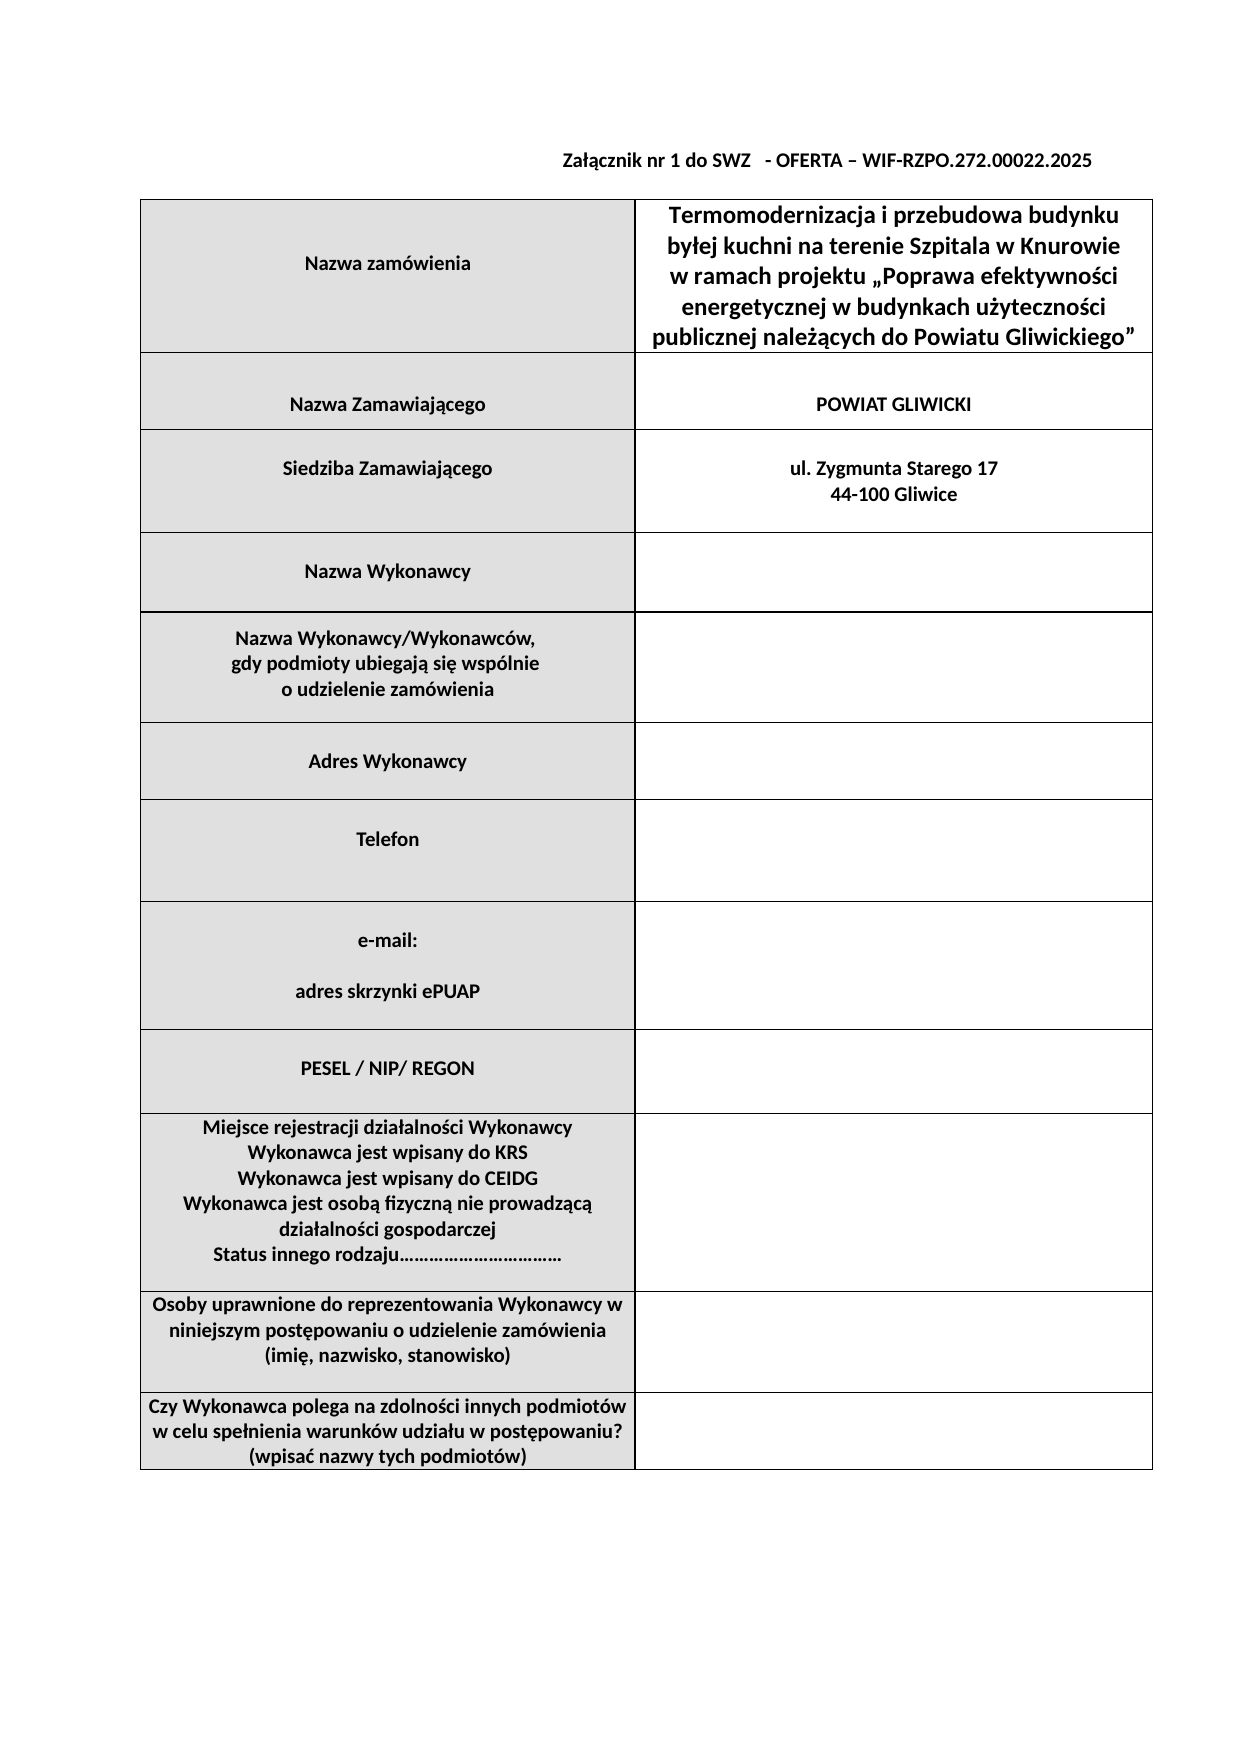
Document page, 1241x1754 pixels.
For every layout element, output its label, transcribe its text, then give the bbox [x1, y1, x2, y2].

table_cell [636, 902, 1152, 1029]
table_cell Miejsce rejestracji działalności Wykonawcy Wykonawca jest wpisany do KRS Wykonawca jest wpisany do CEIDG Wykonawca jest osobą fizyczną nie prowadzącą działalności gospodarczej Status innego rodzaju…………………………… [141, 1114, 634, 1291]
table_cell Siedziba Zamawiającego [141, 430, 634, 532]
table_cell Telefon [141, 800, 634, 901]
table_cell POWIAT GLIWICKI [636, 353, 1152, 429]
table_cell Adres Wykonawcy [141, 723, 634, 799]
table_cell Czy Wykonawca polega na zdolności innych podmiotów w celu spełnienia warunków udziału w postępowaniu? (wpisać nazwy tych podmiotów) [141, 1393, 634, 1469]
table_header Nazwa zamówienia [141, 200, 634, 352]
table_cell Nazwa Zamawiającego [141, 353, 634, 429]
text Załącznik nr 1 do SWZ - OFERTA – WIF-RZPO.272.00022.2025 [148, 148, 1093, 173]
table_cell [636, 723, 1152, 799]
table_cell [636, 1114, 1152, 1291]
table_header Termomodernizacja i przebudowa budynku byłej kuchni na terenie Szpitala w Knurowie w ramach projektu „Poprawa efektywności energetycznej w budynkach użyteczności publicznej należących do Powiatu Gliwickiego” [636, 200, 1152, 352]
table_cell e-mail: adres skrzynki ePUAP [141, 902, 634, 1029]
table_cell [636, 1292, 1152, 1392]
table_cell [636, 613, 1152, 722]
table_cell Nazwa Wykonawcy/Wykonawców, gdy podmioty ubiegają się wspólnie o udzielenie zamówienia [141, 613, 634, 722]
table_cell ul. Zygmunta Starego 17 44-100 Gliwice [636, 430, 1152, 532]
table_cell Osoby uprawnione do reprezentowania Wykonawcy w niniejszym postępowaniu o udzielenie zamówienia (imię, nazwisko, stanowisko) [141, 1292, 634, 1392]
table_cell [636, 533, 1152, 611]
table_cell PESEL / NIP/ REGON [141, 1030, 634, 1113]
table_cell [636, 1393, 1152, 1469]
table_cell [636, 1030, 1152, 1113]
table_cell [636, 800, 1152, 901]
table_cell Nazwa Wykonawcy [141, 533, 634, 611]
